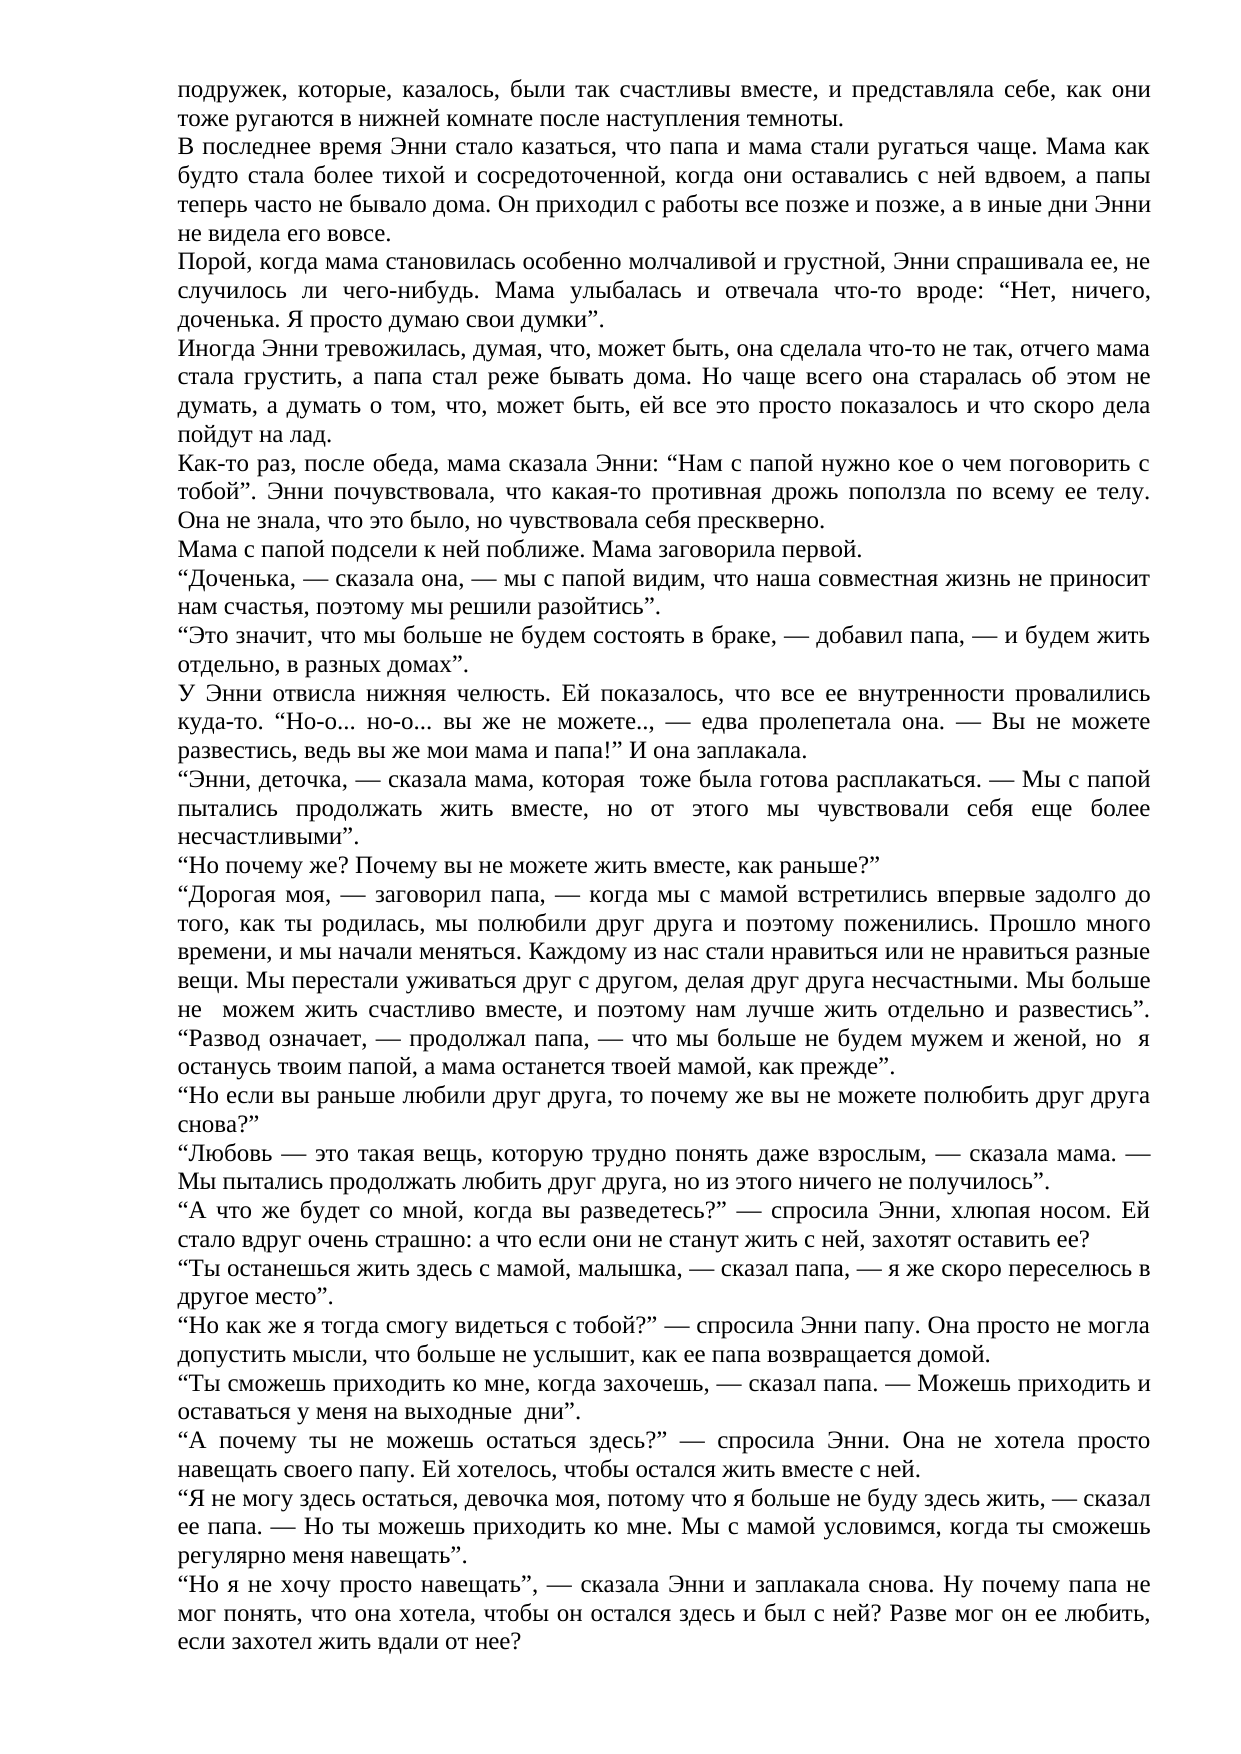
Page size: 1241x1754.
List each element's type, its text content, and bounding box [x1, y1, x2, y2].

text “Я не могу здесь остаться, девочка моя, потому что я больше не буду здесь жить, — сказал ее папа. — Но ты можешь приходить ко мне. Мы с мамой условимся, когда ты сможешь регулярно меня навещать”. [177, 1483, 1152, 1569]
text Порой, когда мама становилась особенно молчаливой и грустной, Энни спрашивала ее, не случилось ли чего-нибудь. Мама улыбалась и отвечала что-то вроде: “Нет, ничего, доченька. Я просто думаю свои думки”. [177, 246, 1152, 333]
text “Ты сможешь приходить ко мне, когда захочешь, — сказал папа. — Можешь приходить и оставаться у меня на выходные дни”. [177, 1368, 1152, 1425]
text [177, 74, 1152, 131]
text Иногда Энни тревожилась, думая, что, может быть, она сделала что-то не так, отчего мама стала грустить, а папа стал реже бывать дома. Но чаще всего она старалась об этом не думать, а думать о том, что, может быть, ей все это просто показалось и что скоро дела пойдут на лад. [177, 333, 1152, 448]
text “А что же будет со мной, когда вы разведетесь?” — спросила Энни, хлюпая носом. Ей стало вдруг очень страшно: а что если они не станут жить с ней, захотят оставить ее? [177, 1195, 1152, 1253]
text “Но я не хочу просто навещать”, — сказала Энни и заплакала снова. Ну почему папа не мог понять, что она хотела, чтобы он остался здесь и был с ней? Разве мог он ее любить, если захотел жить вдали от нее? [177, 1569, 1152, 1655]
text “Но почему же? Почему вы не можете жить вместе, как раньше?” [177, 850, 1152, 879]
text “Ты останешься жить здесь с мамой, малышка, — сказал папа, — я же скоро переселюсь в другое место”. [177, 1253, 1152, 1310]
text “А почему ты не можешь остаться здесь?” — спросила Энни. Она не хотела просто навещать своего папу. Ей хотелось, чтобы остался жить вместе с ней. [177, 1425, 1152, 1483]
text “Энни, деточка, — сказала мама, которая тоже была готова расплакаться. — Мы с папой пытались продолжать жить вместе, но от этого мы чувствовали себя еще более несчастливыми”. [177, 764, 1152, 850]
text “Это значит, что мы больше не будем состоять в браке, — добавил папа, — и будем жить отдельно, в разных домах”. [177, 620, 1152, 678]
text “Доченька, — сказала она, — мы с папой видим, что наша совместная жизнь не приносит нам счастья, поэтому мы решили разойтись”. [177, 563, 1152, 620]
text Мама с папой подсели к ней поближе. Мама заговорила первой. [177, 534, 1152, 563]
text “Любовь — это такая вещь, которую трудно понять даже взрослым, — сказала мама. — Мы пытались продолжать любить друг друга, но из этого ничего не получилось”. [177, 1138, 1152, 1195]
text У Энни отвисла нижняя челюсть. Ей показалось, что все ее внутренности провалились куда-то. “Но-о... но-о... вы же не можете.., — едва пролепетала она. — Вы не можете развестись, ведь вы же мои мама и папа!” И она заплакала. [177, 678, 1152, 764]
text Как-то раз, после обеда, мама сказала Энни: “Нам с папой нужно кое о чем поговорить с тобой”. Энни почувствовала, что какая-то противная дрожь поползла по всему ее телу. Она не знала, что это было, но чувствовала себя прескверно. [177, 448, 1152, 534]
text “Но если вы раньше любили друг друга, то почему же вы не можете полюбить друг друга снова?” [177, 1080, 1152, 1138]
text “Дорогая моя, — заговорил папа, — когда мы с мамой встретились впервые задолго до того, как ты родилась, мы полюбили друг друга и поэтому поженились. Прошло много времени, и мы начали меняться. Каждому из нас стали нравиться или не нравиться разные вещи. Мы перестали уживаться друг с другом, делая друг друга несчастными. Мы больше не можем жить счастливо вместе, и поэтому нам лучше жить отдельно и развестись”. “Развод означает, — продолжал папа, — что мы больше не будем мужем и женой, но я останусь твоим папой, а мама останется твоей мамой, как прежде”. [177, 879, 1152, 1080]
text В последнее время Энни стало казаться, что папа и мама стали ругаться чаще. Мама как будто стала более тихой и сосредоточенной, когда они оставались с ней вдвоем, а папы теперь часто не бывало дома. Он приходил с работы все позже и позже, а в иные дни Энни не видела его вовсе. [177, 131, 1152, 246]
text “Но как же я тогда смогу видеться с тобой?” — спросила Энни папу. Она просто не могла допустить мысли, что больше не услышит, как ее папа возвращается домой. [177, 1310, 1152, 1368]
